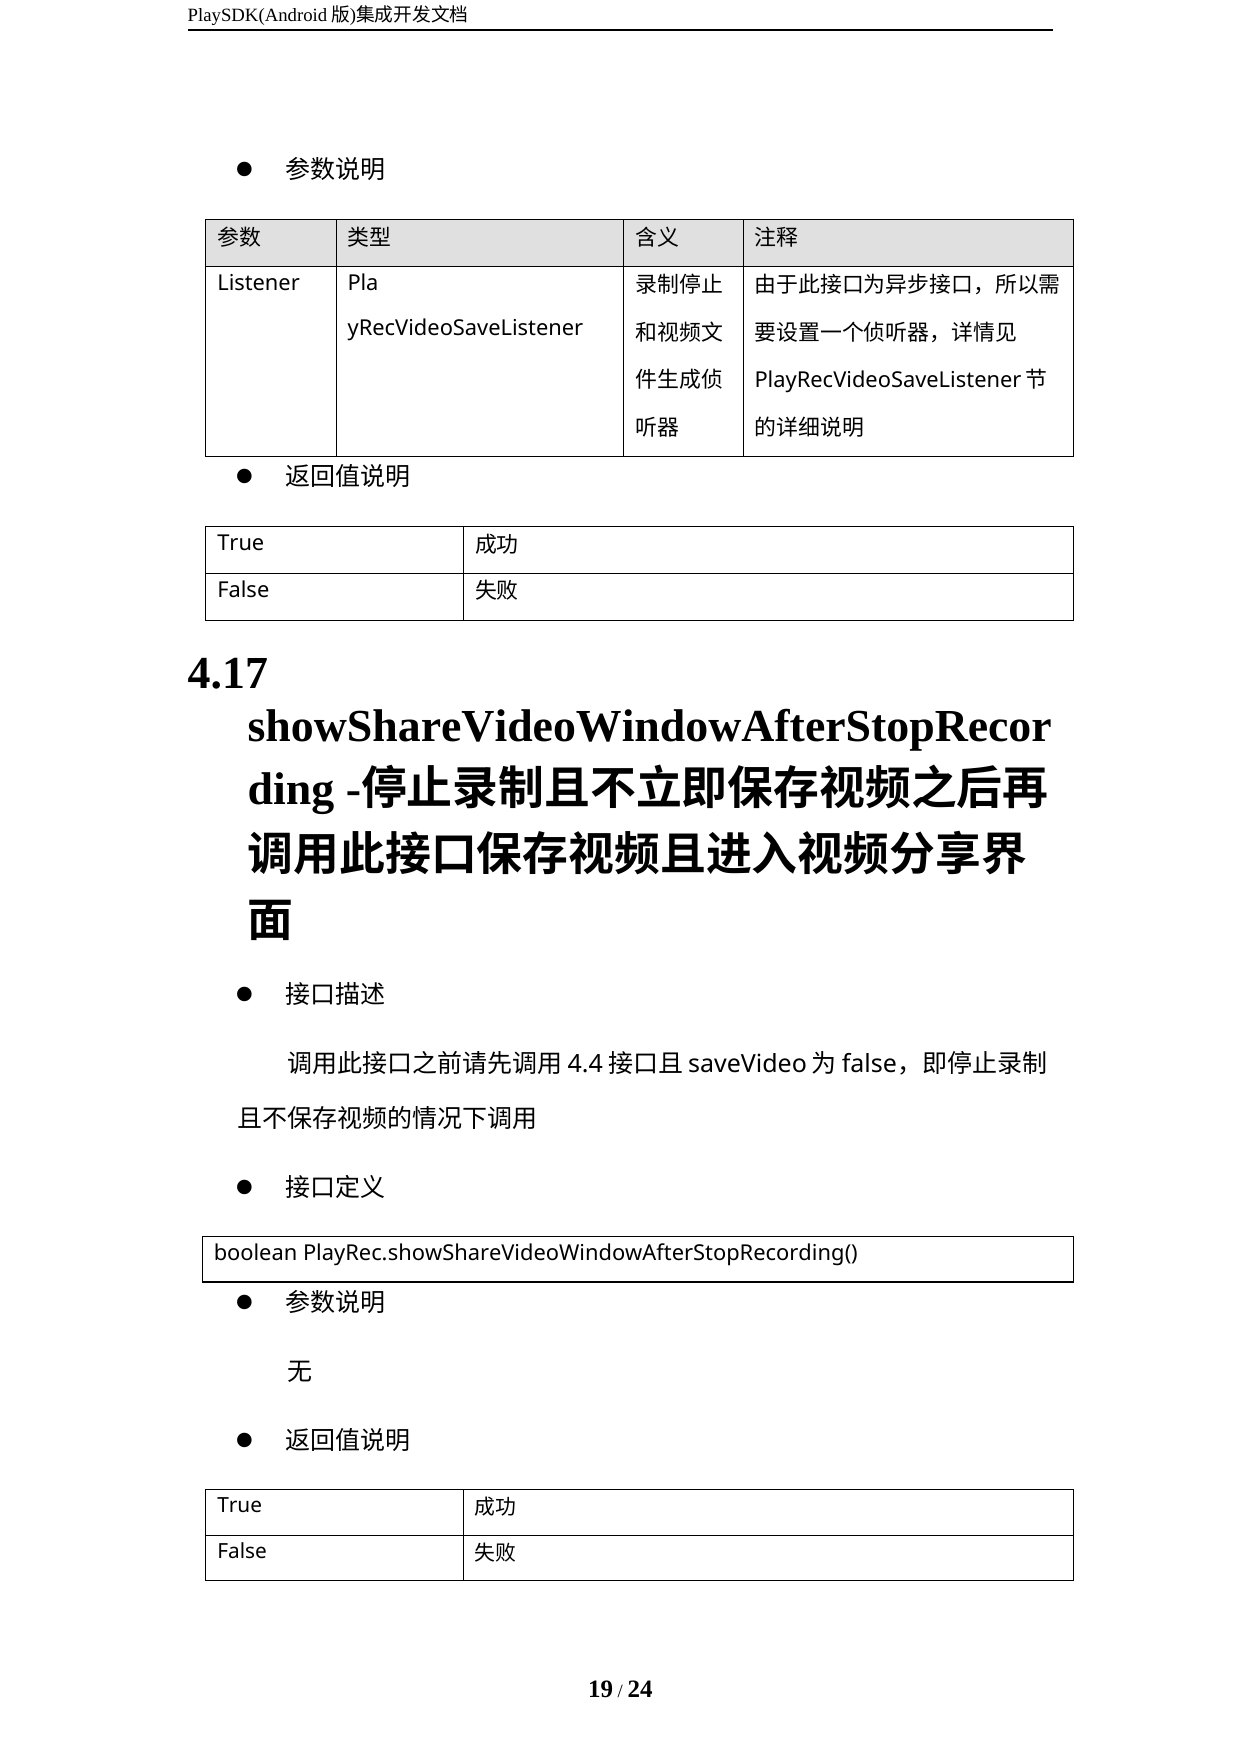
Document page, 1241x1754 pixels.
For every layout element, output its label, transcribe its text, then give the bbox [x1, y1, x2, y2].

table_header 成功 [464, 1490, 1073, 1535]
table_header True [206, 527, 463, 572]
list 返回值说明 [235, 457, 1053, 493]
text 调用此接口之前请先调用4.4接口且saveVideo为false，即停止录制且不保存视频的情况下调用 [237, 1044, 1053, 1134]
list 接口定义 [235, 1167, 1053, 1203]
table_cell PlayRecVideoSaveListener [337, 267, 623, 456]
table_cell Listener [206, 267, 336, 456]
list 接口描述 [235, 975, 1053, 1011]
table_cell 由于此接口为异步接口，所以需要设置一个侦听器，详情见PlayRecVideoSaveListener节的详细说明 [744, 267, 1073, 456]
subtitle 4.17 showShareVideoWindowAfterStopRecording -停止录制且不立即保存视频之后再调用此接口保存视频且进入视频分享界面 [187, 646, 1053, 950]
table_header True [206, 1490, 463, 1535]
table_header 成功 [464, 527, 1073, 572]
table_header 参数 [206, 220, 336, 266]
table_cell 失败 [464, 574, 1073, 619]
list 返回值说明 [235, 1420, 1053, 1457]
table_header 类型 [337, 220, 623, 266]
table_cell False [206, 574, 463, 619]
table_header 注释 [744, 220, 1073, 266]
table_header boolean PlayRec.showShareVideoWindowAfterStopRecording() [203, 1237, 1073, 1281]
text 无 [237, 1351, 1053, 1388]
list 参数说明 [235, 1283, 1053, 1319]
list 参数说明 [235, 150, 1053, 186]
table_cell False [206, 1536, 463, 1580]
table_header 含义 [624, 220, 743, 266]
table_cell 失败 [464, 1536, 1073, 1580]
table_cell 录制停止和视频文件生成侦听器 [624, 267, 743, 456]
